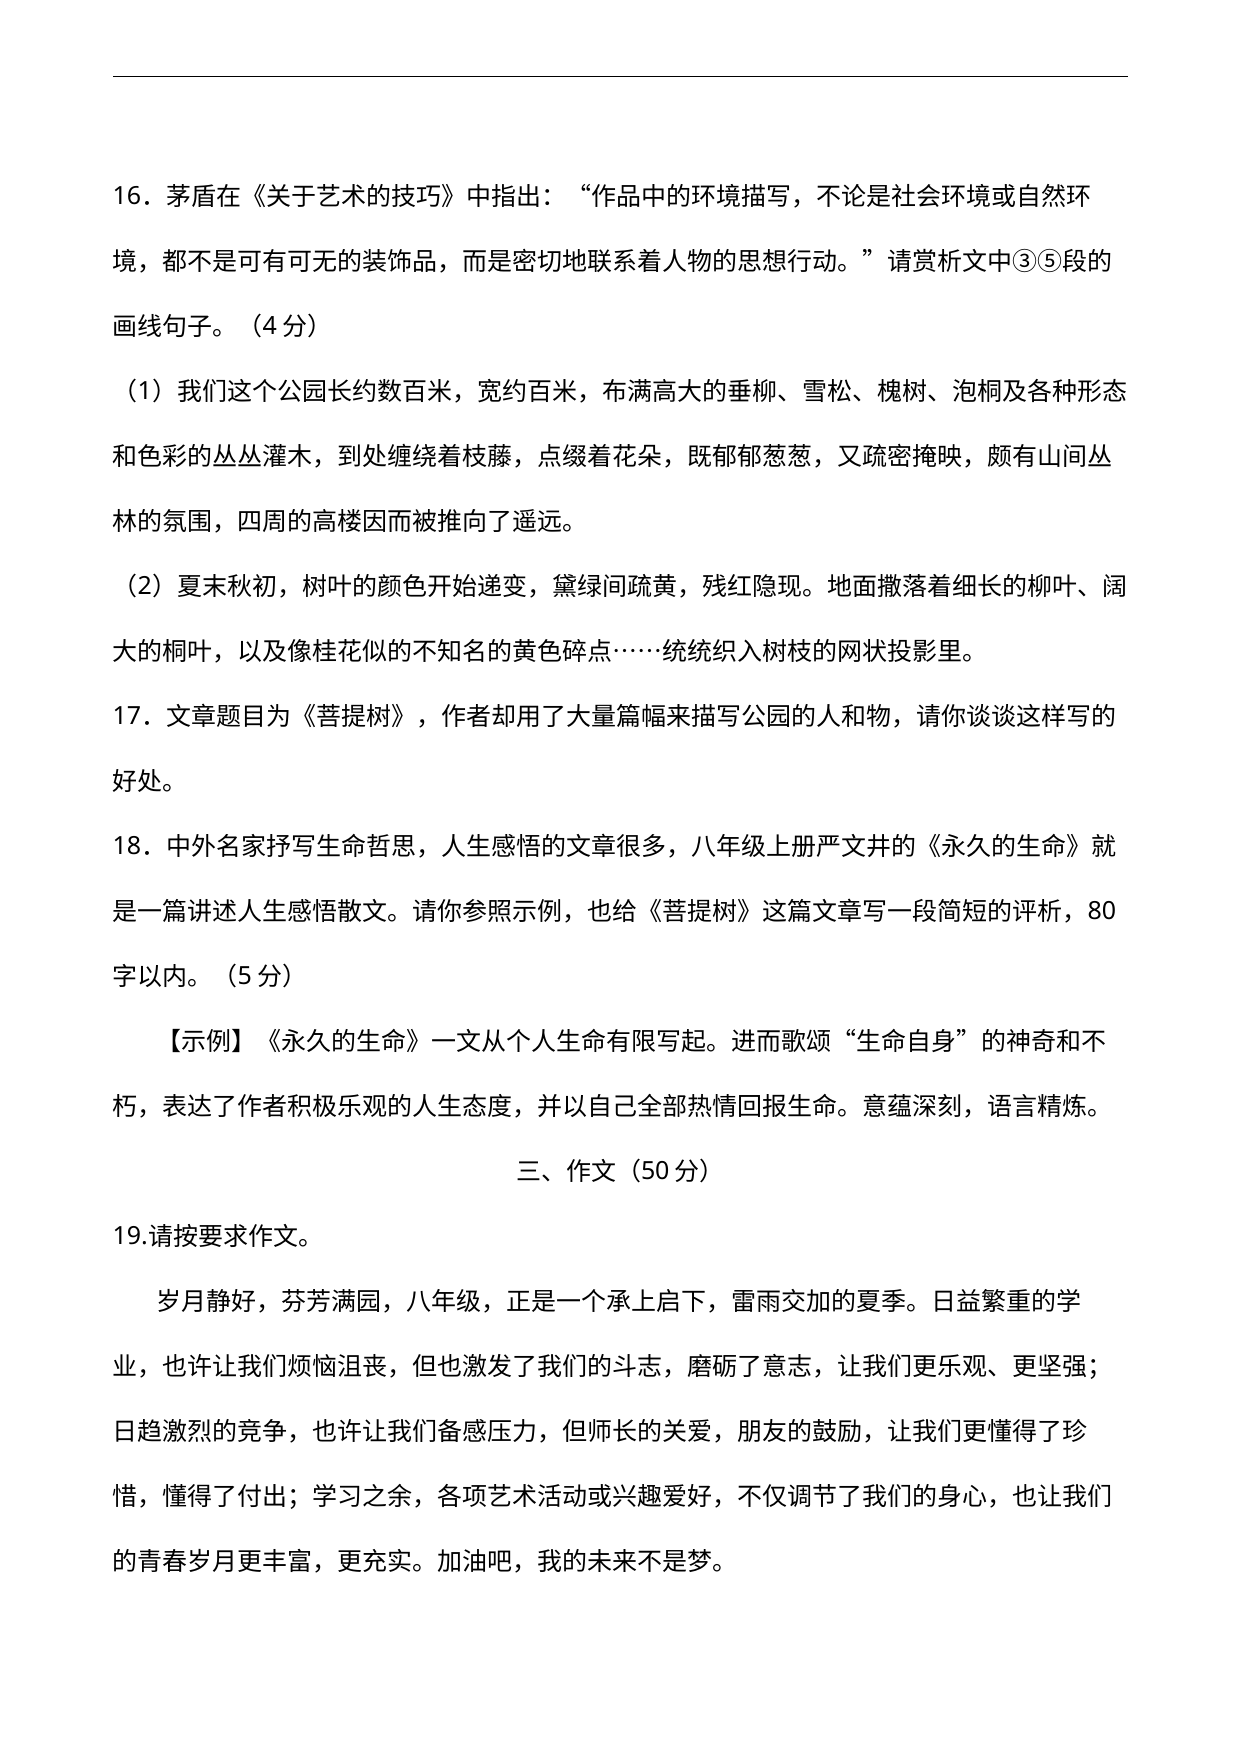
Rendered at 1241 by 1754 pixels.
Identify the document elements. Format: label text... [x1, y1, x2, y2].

list 我们这个公园长约数百米，宽约百米，布满高大的垂柳、雪松、槐树、泡桐及各种形态和色彩的丛丛灌木，到处缠绕着枝藤，点缀着花朵，既郁郁葱葱，又疏密掩映，颇有山间丛林的氛围，四周的高楼因而被推向了遥远。 [112, 357, 1128, 552]
text 19.请按要求作文。 [112, 1202, 1128, 1267]
list 夏末秋初，树叶的颜色开始递变，黛绿间疏黄，残红隐现。地面撒落着细长的柳叶、阔大的桐叶，以及像桂花似的不知名的黄色碎点……统统织入树枝的网状投影里。 [112, 552, 1128, 682]
text 【示例】《永久的生命》一文从个人生命有限写起。进而歌颂“生命自身”的神奇和不朽，表达了作者积极乐观的人生态度，并以自己全部热情回报生命。意蕴深刻，语言精炼。 [112, 1007, 1128, 1137]
text 17．文章题目为《菩提树》，作者却用了大量篇幅来描写公园的人和物，请你谈谈这样写的好处。 [112, 682, 1128, 812]
list 茅盾在《关于艺术的技巧》中指出：“作品中的环境描写，不论是社会环境或自然环境，都不是可有可无的装饰品，而是密切地联系着人物的思想行动。”请赏析文中③⑤段的画线句子。（4分） [112, 162, 1128, 357]
text 18．中外名家抒写生命哲思，人生感悟的文章很多，八年级上册严文井的《永久的生命》就是一篇讲述人生感悟散文。请你参照示例，也给《菩提树》这篇文章写一段简短的评析，80字以内。（5分） [112, 812, 1128, 1007]
text 岁月静好，芬芳满园，八年级，正是一个承上启下，雷雨交加的夏季。日益繁重的学业，也许让我们烦恼沮丧，但也激发了我们的斗志，磨砺了意志，让我们更乐观、更坚强；日趋激烈的竞争，也许让我们备感压力，但师长的关爱，朋友的鼓励，让我们更懂得了珍惜，懂得了付出；学习之余，各项艺术活动或兴趣爱好，不仅调节了我们的身心，也让我们的青春岁月更丰富，更充实。加油吧，我的未来不是梦。 [112, 1267, 1128, 1592]
text 三、作文（50分） [112, 1137, 1128, 1202]
